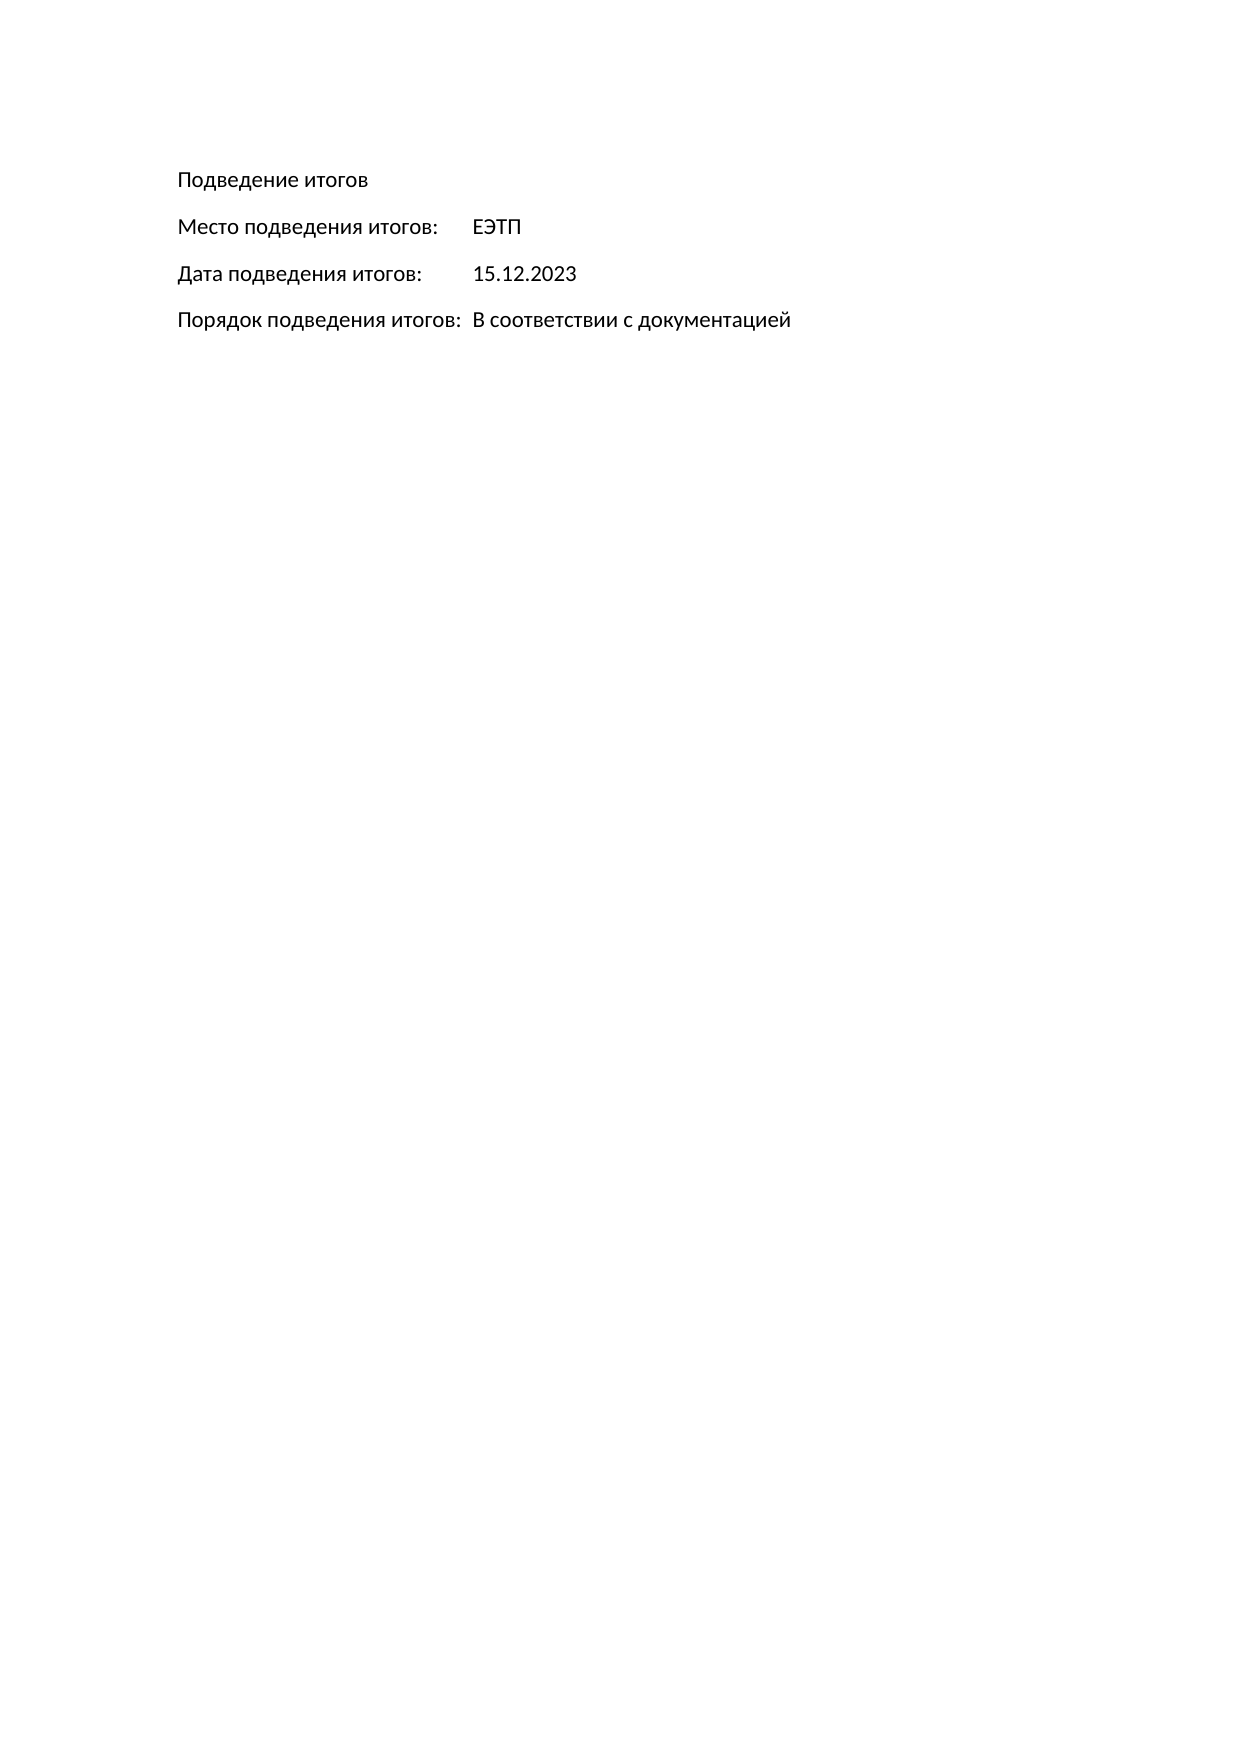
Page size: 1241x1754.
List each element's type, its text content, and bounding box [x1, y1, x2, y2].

text Дата подведения итогов: 15.12.2023 [177, 259, 1152, 287]
text Подведение итогов [177, 165, 1152, 193]
text Место подведения итогов: ЕЭТП [177, 212, 1152, 240]
text Порядок подведения итогов: В соответствии с документацией [177, 306, 1152, 334]
